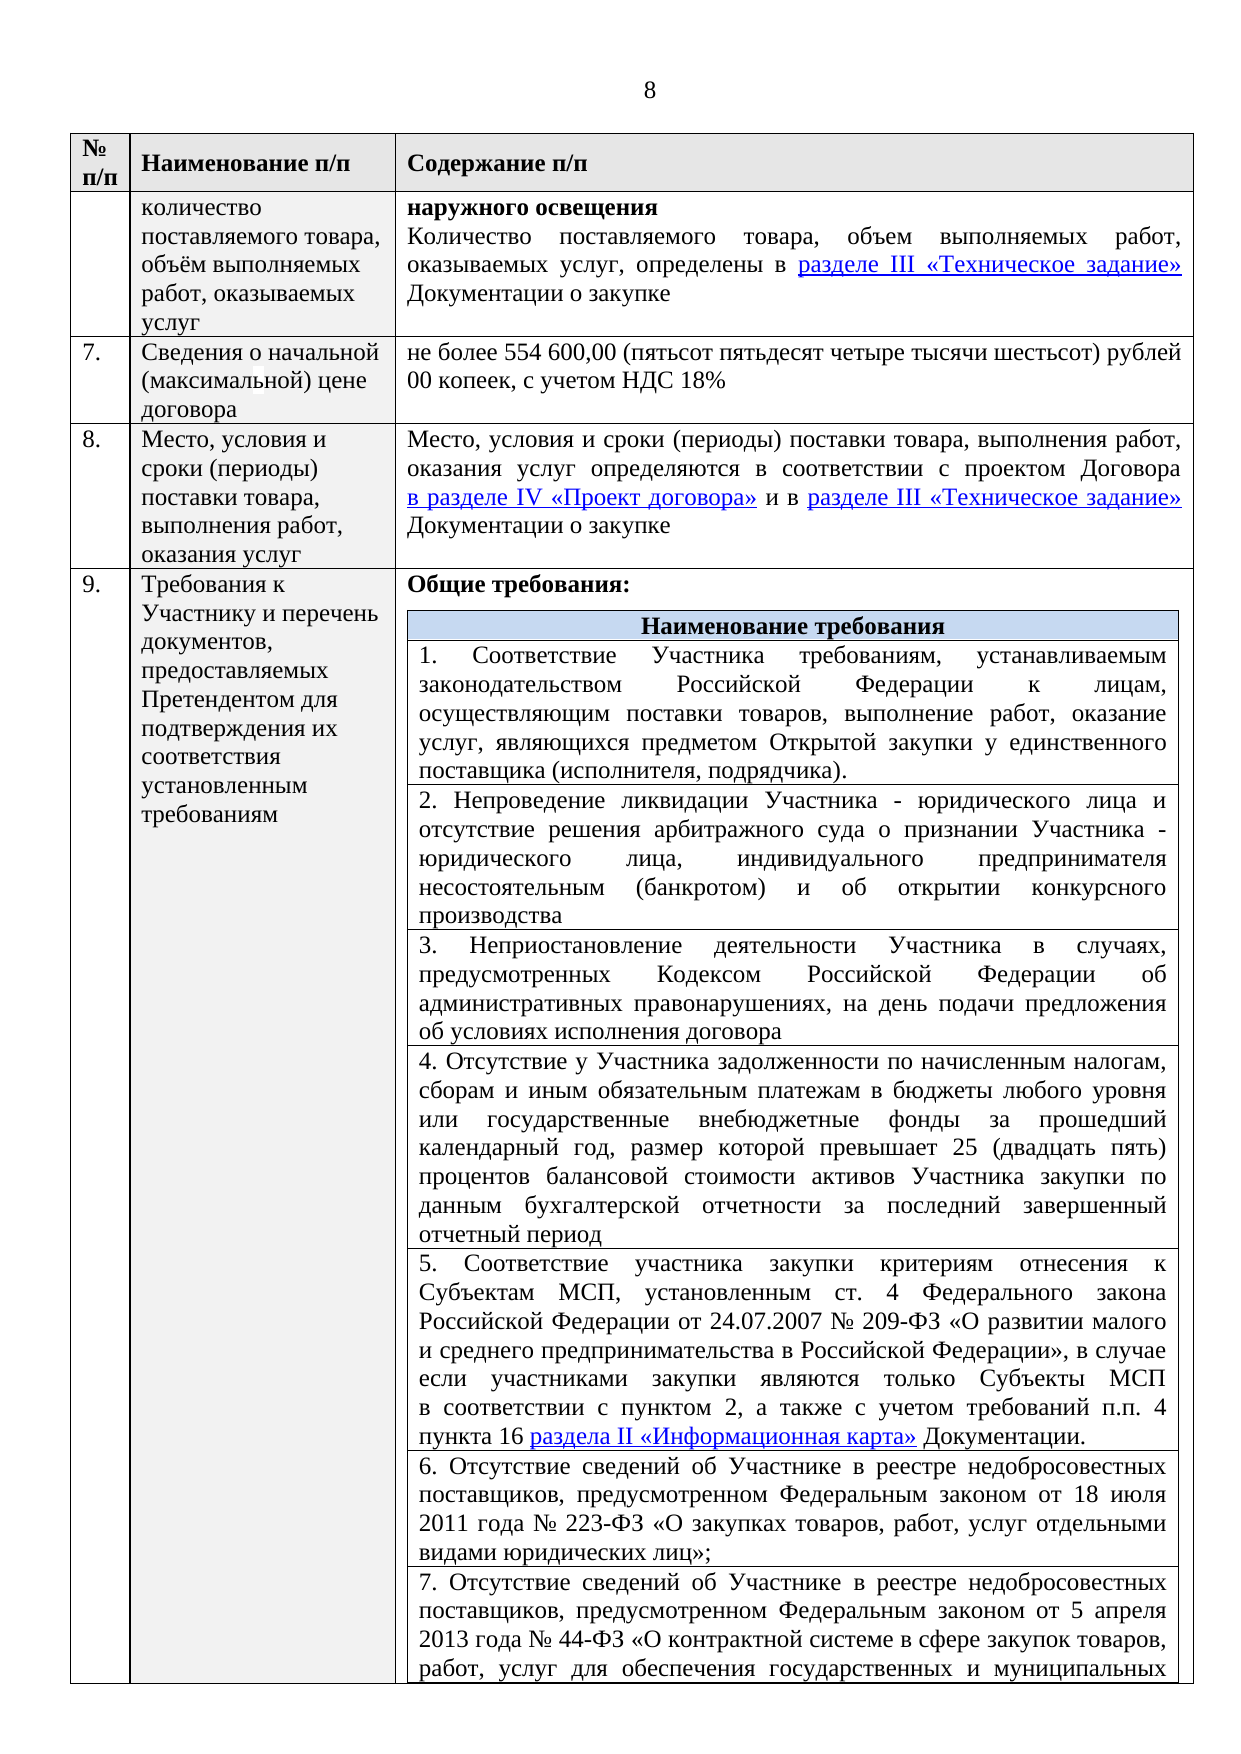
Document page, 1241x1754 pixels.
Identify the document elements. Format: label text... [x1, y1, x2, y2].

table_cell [396, 192, 1193, 336]
table_header № п/п [71, 134, 129, 191]
table_cell [71, 569, 129, 1683]
table_cell не более 554 600,00 (пятьсот пятьдесят четыре тысячи шестьсот) рублей 00 копеек, с учетом НДС 18% [396, 337, 1193, 423]
table_header Содержание п/п [396, 134, 1193, 191]
table_cell [71, 424, 129, 568]
table_cell [71, 192, 129, 336]
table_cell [131, 569, 395, 1683]
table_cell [131, 192, 395, 336]
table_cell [396, 569, 1193, 1683]
table_header Наименование п/п [131, 134, 395, 191]
table_cell Место, условия и сроки (периоды) поставки товара, выполнения работ, оказания услуг определяются в соответствии с проектом Договора в разделе IV «Проект договора» и в разделе III «Техническое задание» Документации о закупке [396, 424, 1193, 568]
table_cell Сведения о начальной (максимальной) цене договора [131, 337, 395, 423]
table_cell Место, условия и сроки (периоды) поставки товара, выполнения работ, оказания услуг [131, 424, 395, 568]
table_cell [71, 337, 129, 423]
